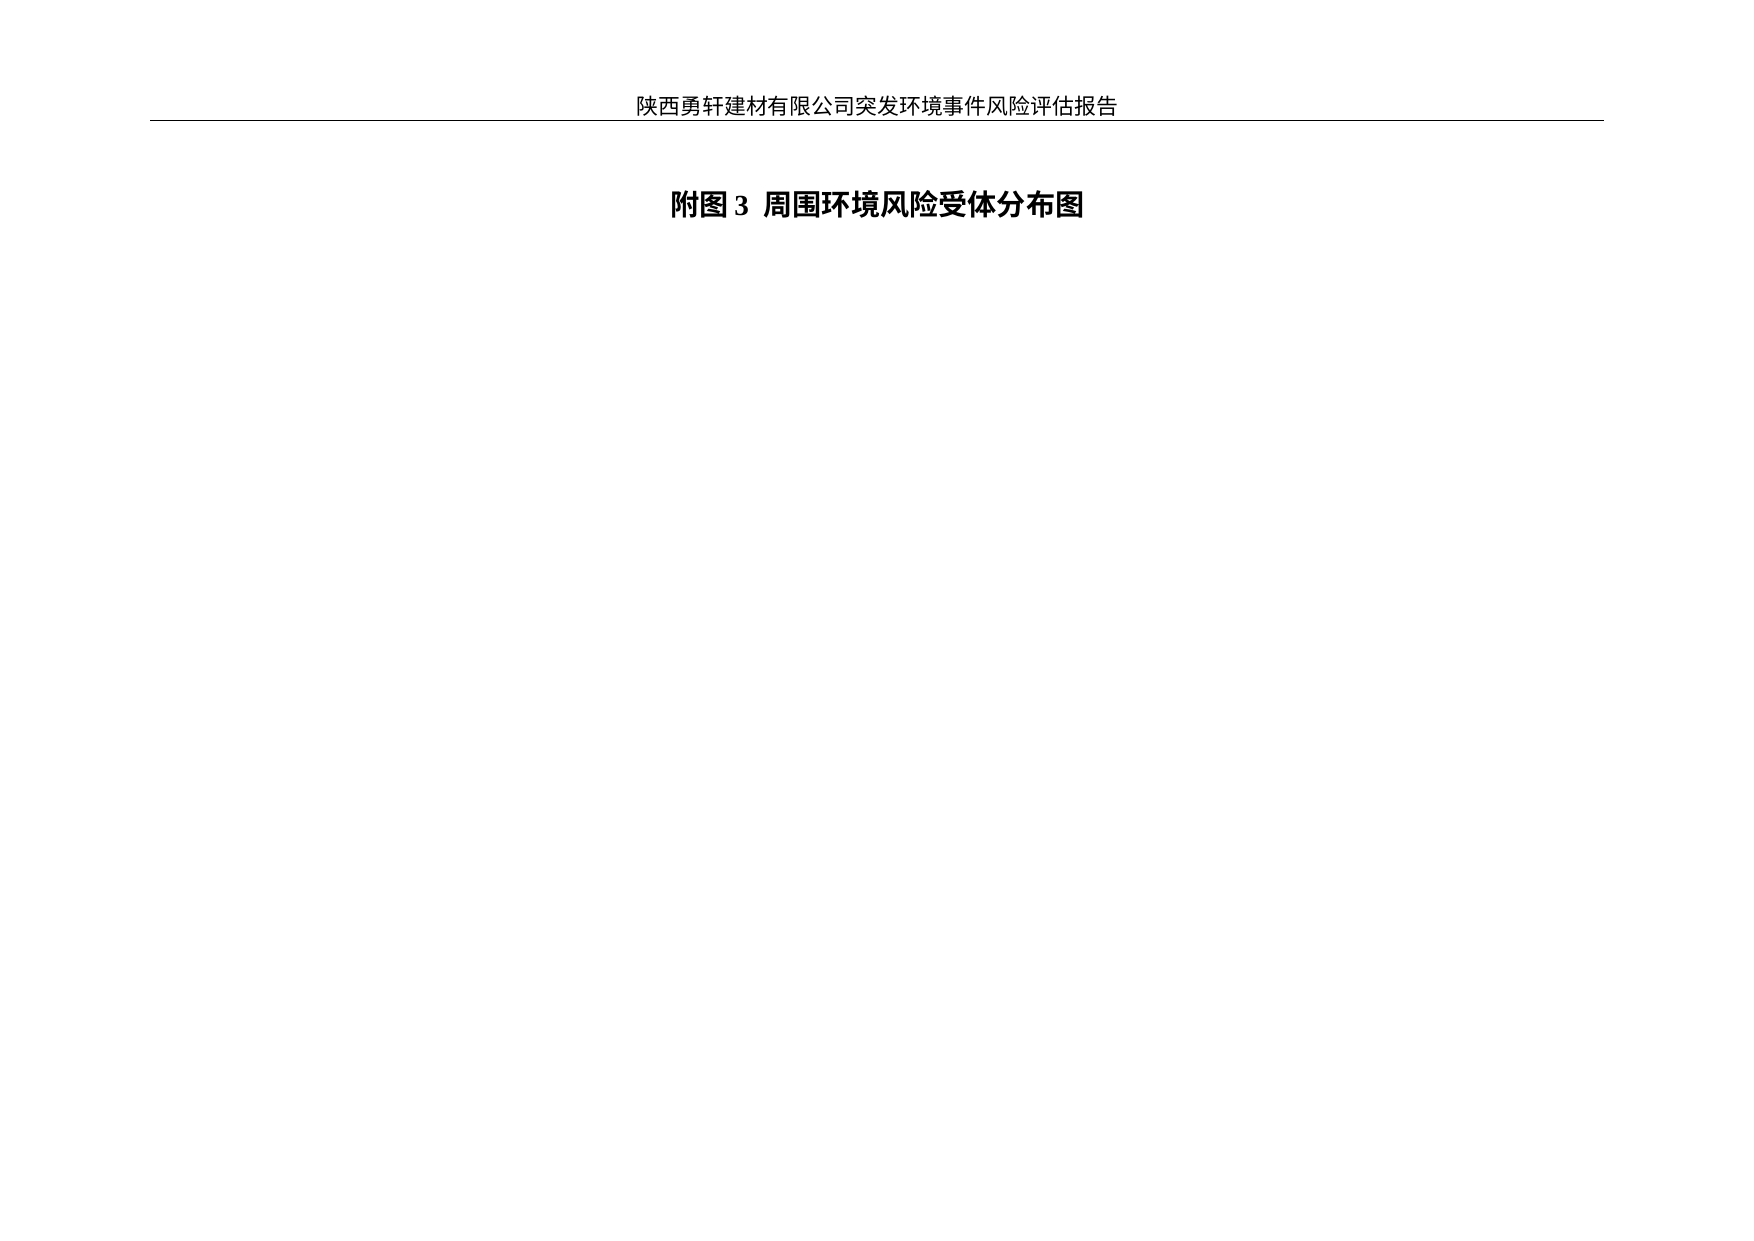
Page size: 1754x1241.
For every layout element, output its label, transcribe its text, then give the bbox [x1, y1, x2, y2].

text 附图3 周围环境风险受体分布图 [150, 181, 1604, 224]
